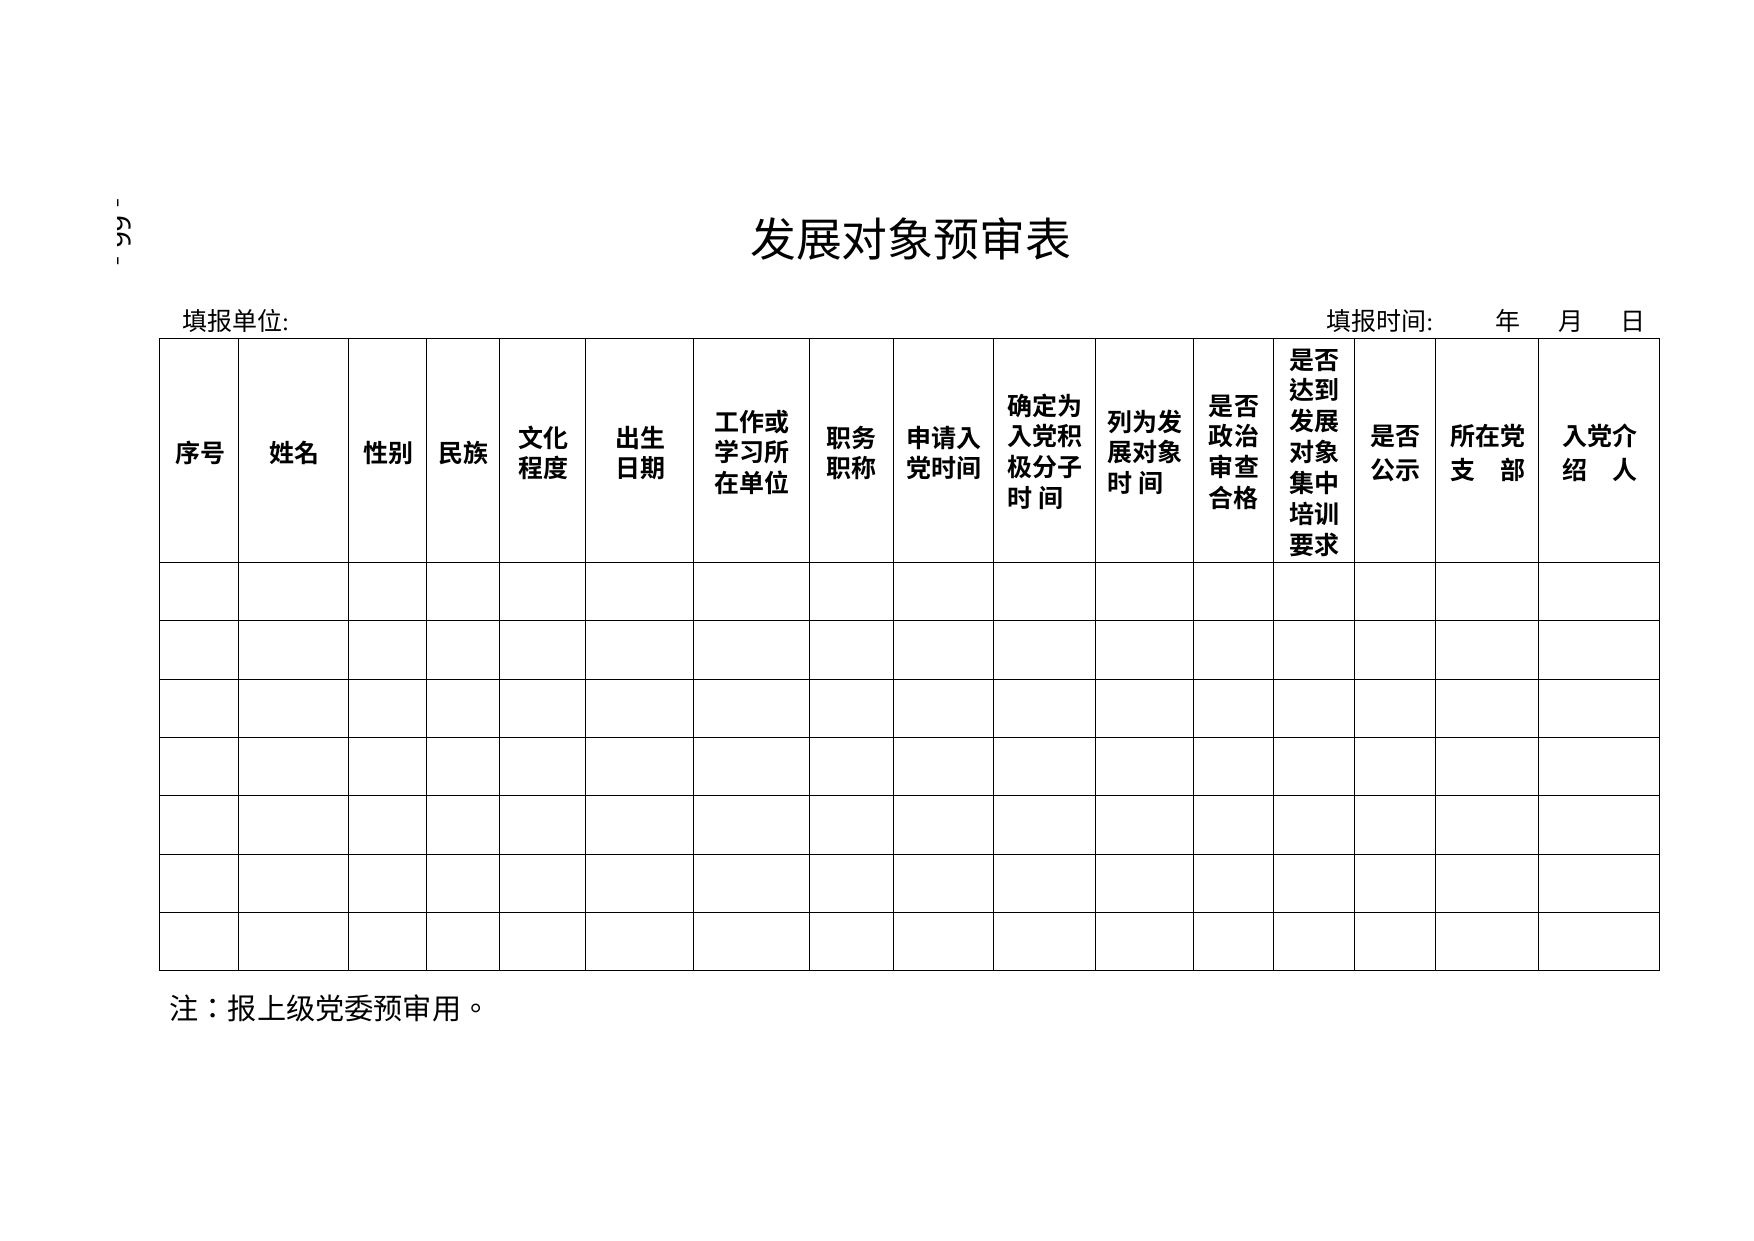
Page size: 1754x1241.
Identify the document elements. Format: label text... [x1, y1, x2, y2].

table_cell [160, 796, 238, 853]
text 注：报上级党委预审用。 [169, 988, 1673, 1028]
table_cell [1539, 563, 1659, 620]
table_cell [1539, 913, 1659, 970]
table_cell [694, 621, 809, 678]
table_cell [1096, 621, 1193, 678]
table_cell [160, 680, 238, 737]
table_cell [1096, 680, 1193, 737]
table_cell [694, 913, 809, 970]
table_cell [1355, 680, 1435, 737]
table_cell [427, 563, 499, 620]
table_header 出生日期 [586, 339, 693, 562]
table_header 所在党支 部 [1436, 339, 1538, 562]
table_cell [1436, 796, 1538, 853]
table_cell [427, 796, 499, 853]
table_cell [1539, 738, 1659, 795]
table_cell [810, 738, 893, 795]
table_cell [1096, 563, 1193, 620]
table_cell [894, 563, 993, 620]
table_cell [810, 621, 893, 678]
table_cell [994, 621, 1095, 678]
table_cell [349, 738, 426, 795]
table_cell [586, 796, 693, 853]
table_cell [1539, 680, 1659, 737]
table_cell [239, 855, 348, 912]
table_cell [500, 621, 585, 678]
table_cell [694, 796, 809, 853]
table_cell [1194, 563, 1273, 620]
table_cell [349, 855, 426, 912]
table_cell [894, 855, 993, 912]
table_cell [1355, 796, 1435, 853]
table_header 申请入党时间 [894, 339, 993, 562]
table_cell [1096, 913, 1193, 970]
table_cell [994, 913, 1095, 970]
table_cell [500, 738, 585, 795]
table_cell [1539, 621, 1659, 678]
table_cell [1274, 855, 1354, 912]
table_cell [349, 621, 426, 678]
table_cell [1436, 680, 1538, 737]
table_cell [500, 913, 585, 970]
table_cell [427, 913, 499, 970]
table_cell [427, 680, 499, 737]
table_header 民族 [427, 339, 499, 562]
table_header 性别 [349, 339, 426, 562]
table_cell [810, 855, 893, 912]
table_cell [427, 738, 499, 795]
table_cell [894, 738, 993, 795]
table_cell [427, 621, 499, 678]
table_cell [994, 563, 1095, 620]
table_cell [427, 855, 499, 912]
table_cell [694, 855, 809, 912]
table_cell [500, 855, 585, 912]
table_cell [1436, 621, 1538, 678]
table_cell [586, 680, 693, 737]
table_cell [994, 796, 1095, 853]
table_header 职务职称 [810, 339, 893, 562]
table_header 是否达到发展对象集中培训要求 [1274, 339, 1354, 562]
table_cell [1194, 855, 1273, 912]
table_cell [1355, 855, 1435, 912]
table_cell [1355, 913, 1435, 970]
table_cell [1539, 855, 1659, 912]
table_cell [586, 621, 693, 678]
text 填报单位: 填报时间: 年 月 日 [155, 303, 1673, 337]
table_cell [586, 563, 693, 620]
table_cell [894, 796, 993, 853]
table_cell [1274, 796, 1354, 853]
table_cell [810, 680, 893, 737]
table_cell [160, 621, 238, 678]
table_header 列为发展对象时 间 [1096, 339, 1193, 562]
table_cell [349, 563, 426, 620]
table_cell [500, 796, 585, 853]
table_cell [1194, 913, 1273, 970]
subtitle 发展对象预审表 [148, 194, 1673, 272]
table_cell [586, 913, 693, 970]
table_cell [239, 738, 348, 795]
table_cell [160, 563, 238, 620]
table_cell [810, 563, 893, 620]
table_cell [1436, 563, 1538, 620]
table_cell [994, 680, 1095, 737]
table_cell [1274, 621, 1354, 678]
table_cell [694, 563, 809, 620]
table_cell [160, 855, 238, 912]
table_header 入党介绍 人 [1539, 339, 1659, 562]
table_cell [1274, 680, 1354, 737]
table_cell [349, 796, 426, 853]
table_cell [810, 913, 893, 970]
table_cell [500, 563, 585, 620]
table_header 确定为入党积极分子时 间 [994, 339, 1095, 562]
table_cell [1194, 621, 1273, 678]
table_cell [1096, 738, 1193, 795]
table_cell [349, 680, 426, 737]
table_cell [1194, 738, 1273, 795]
table_cell [1355, 738, 1435, 795]
table_cell [239, 913, 348, 970]
table_header 是否政治审查合格 [1194, 339, 1273, 562]
table_cell [160, 913, 238, 970]
table_cell [894, 913, 993, 970]
table_header 文化程度 [500, 339, 585, 562]
table_cell [1096, 855, 1193, 912]
table_cell [1355, 563, 1435, 620]
table_header 姓名 [239, 339, 348, 562]
table_header 工作或学习所在单位 [694, 339, 809, 562]
table_cell [586, 738, 693, 795]
table_cell [239, 563, 348, 620]
table_cell [810, 796, 893, 853]
table_cell [694, 680, 809, 737]
table_header 序号 [160, 339, 238, 562]
table_cell [586, 855, 693, 912]
table_cell [994, 738, 1095, 795]
table_cell [239, 796, 348, 853]
table_cell [694, 738, 809, 795]
table_cell [1274, 738, 1354, 795]
table_cell [1355, 621, 1435, 678]
table_cell [1274, 563, 1354, 620]
table_cell [1194, 796, 1273, 853]
table_cell [1194, 680, 1273, 737]
table_cell [1274, 913, 1354, 970]
table_header 是否公示 [1355, 339, 1435, 562]
table_cell [239, 621, 348, 678]
table_cell [1436, 738, 1538, 795]
table_cell [500, 680, 585, 737]
table_cell [894, 621, 993, 678]
table_cell [160, 738, 238, 795]
table_cell [1436, 913, 1538, 970]
table_cell [239, 680, 348, 737]
table_cell [1539, 796, 1659, 853]
table_cell [994, 855, 1095, 912]
table_cell [1436, 855, 1538, 912]
table_cell [349, 913, 426, 970]
table_cell [894, 680, 993, 737]
table_cell [1096, 796, 1193, 853]
